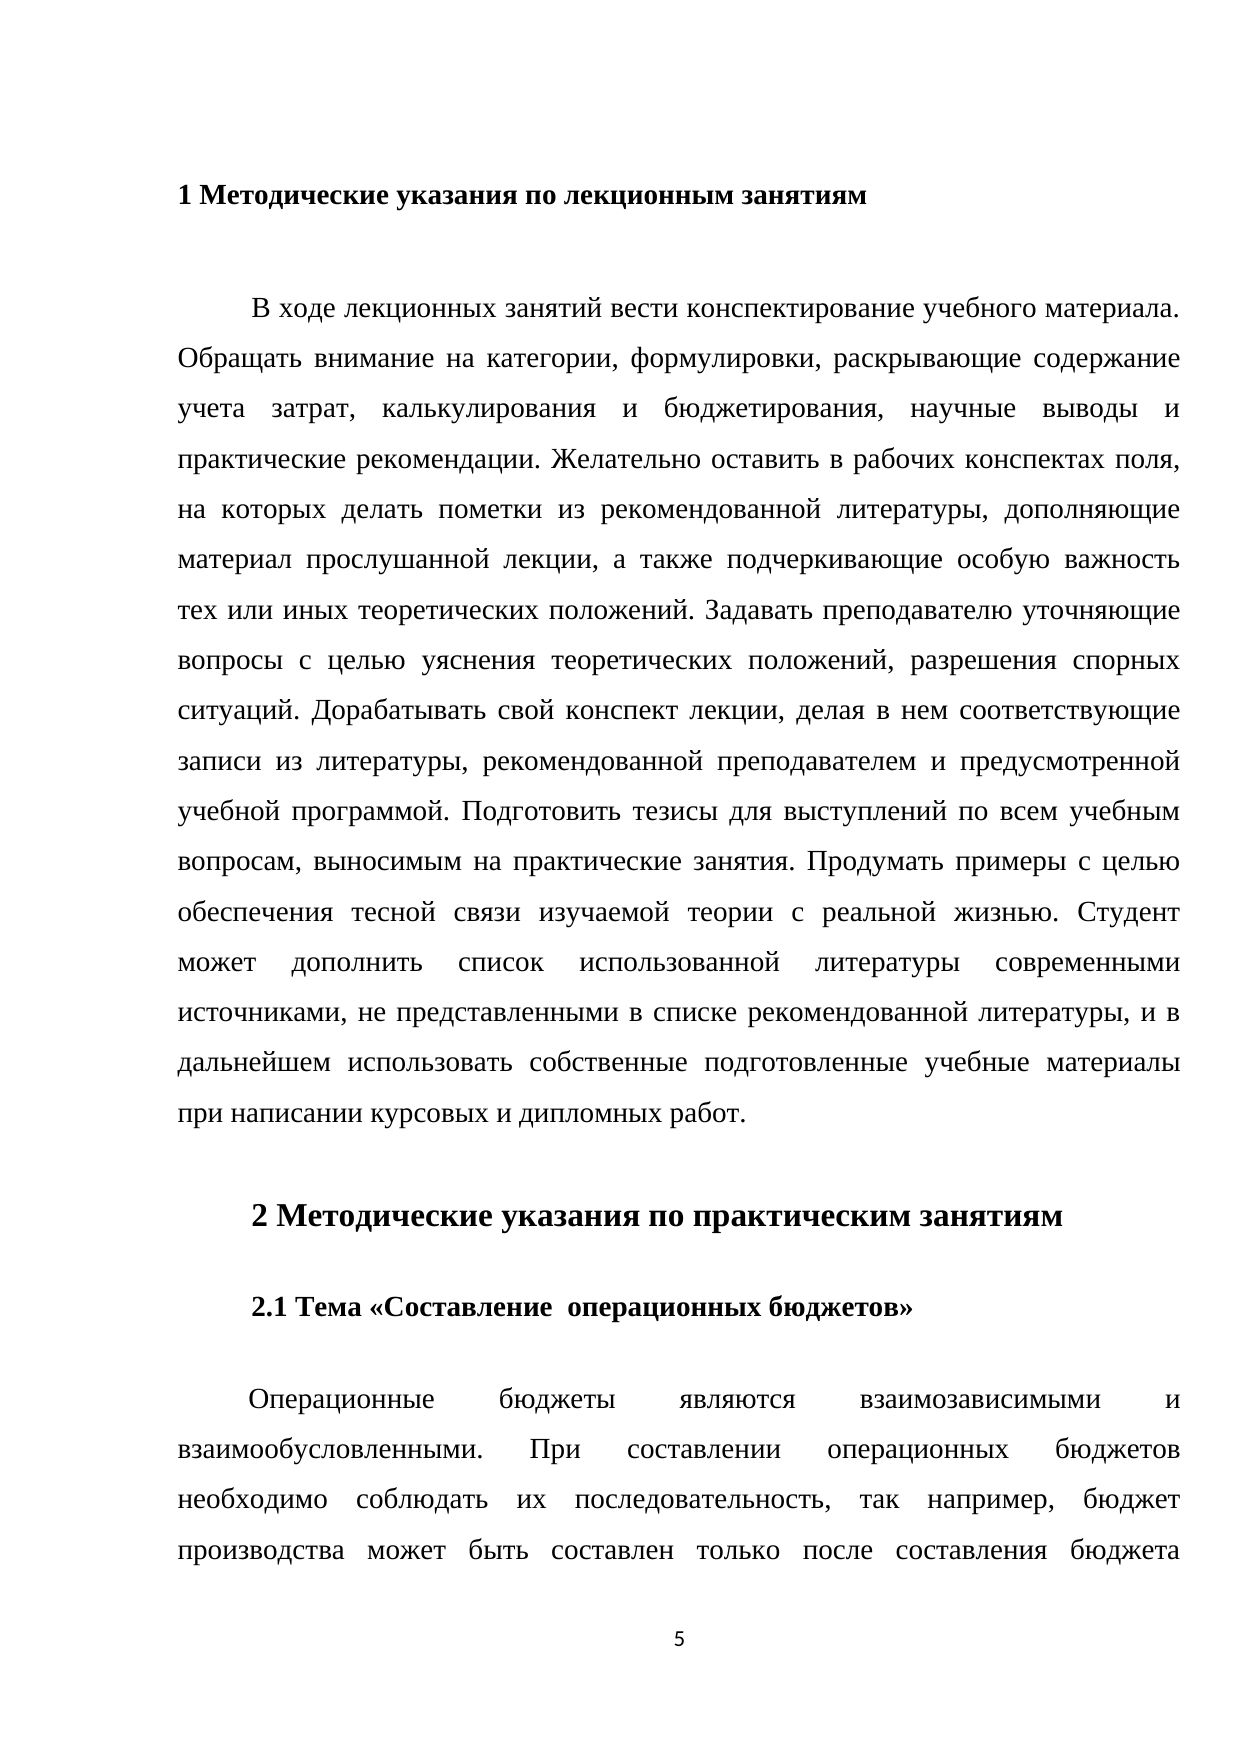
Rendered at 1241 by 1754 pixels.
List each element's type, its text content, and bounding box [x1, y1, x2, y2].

subtitle 2.1 Тема «Составление операционных бюджетов» [177, 1289, 1181, 1323]
subtitle 2 Методические указания по практическим занятиям [177, 1195, 1181, 1233]
text В ходе лекционных занятий вести конспектирование учебного материала. Обращать внимание на категории, формулировки, раскрывающие содержание учета затрат, калькулирования и бюджетирования, научные выводы и практические рекомендации. Желательно оставить в рабочих конспектах поля, на которых делать пометки из рекомендованной литературы, дополняющие материал прослушанной лекции, а также подчеркивающие особую важность тех или иных теоретических положений. Задавать преподавателю уточняющие вопросы с целью уяснения теоретических положений, разрешения спорных ситуаций. Дорабатывать свой конспект лекции, делая в нем соответствующие записи из литературы, рекомендованной преподавателем и предусмотренной учебной программой. Подготовить тезисы для выступлений по всем учебным вопросам, выносимым на практические занятия. Продумать примеры с целью обеспечения тесной связи изучаемой теории с реальной жизнью. Студент может дополнить список использованной литературы современными источниками, не представленными в списке рекомендованной литературы, и в дальнейшем использовать собственные подготовленные учебные материалы при написании курсовых и дипломных работ. [177, 290, 1181, 1128]
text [177, 1381, 1181, 1565]
text 1 Методические указания по лекционным занятиям [177, 177, 1181, 211]
